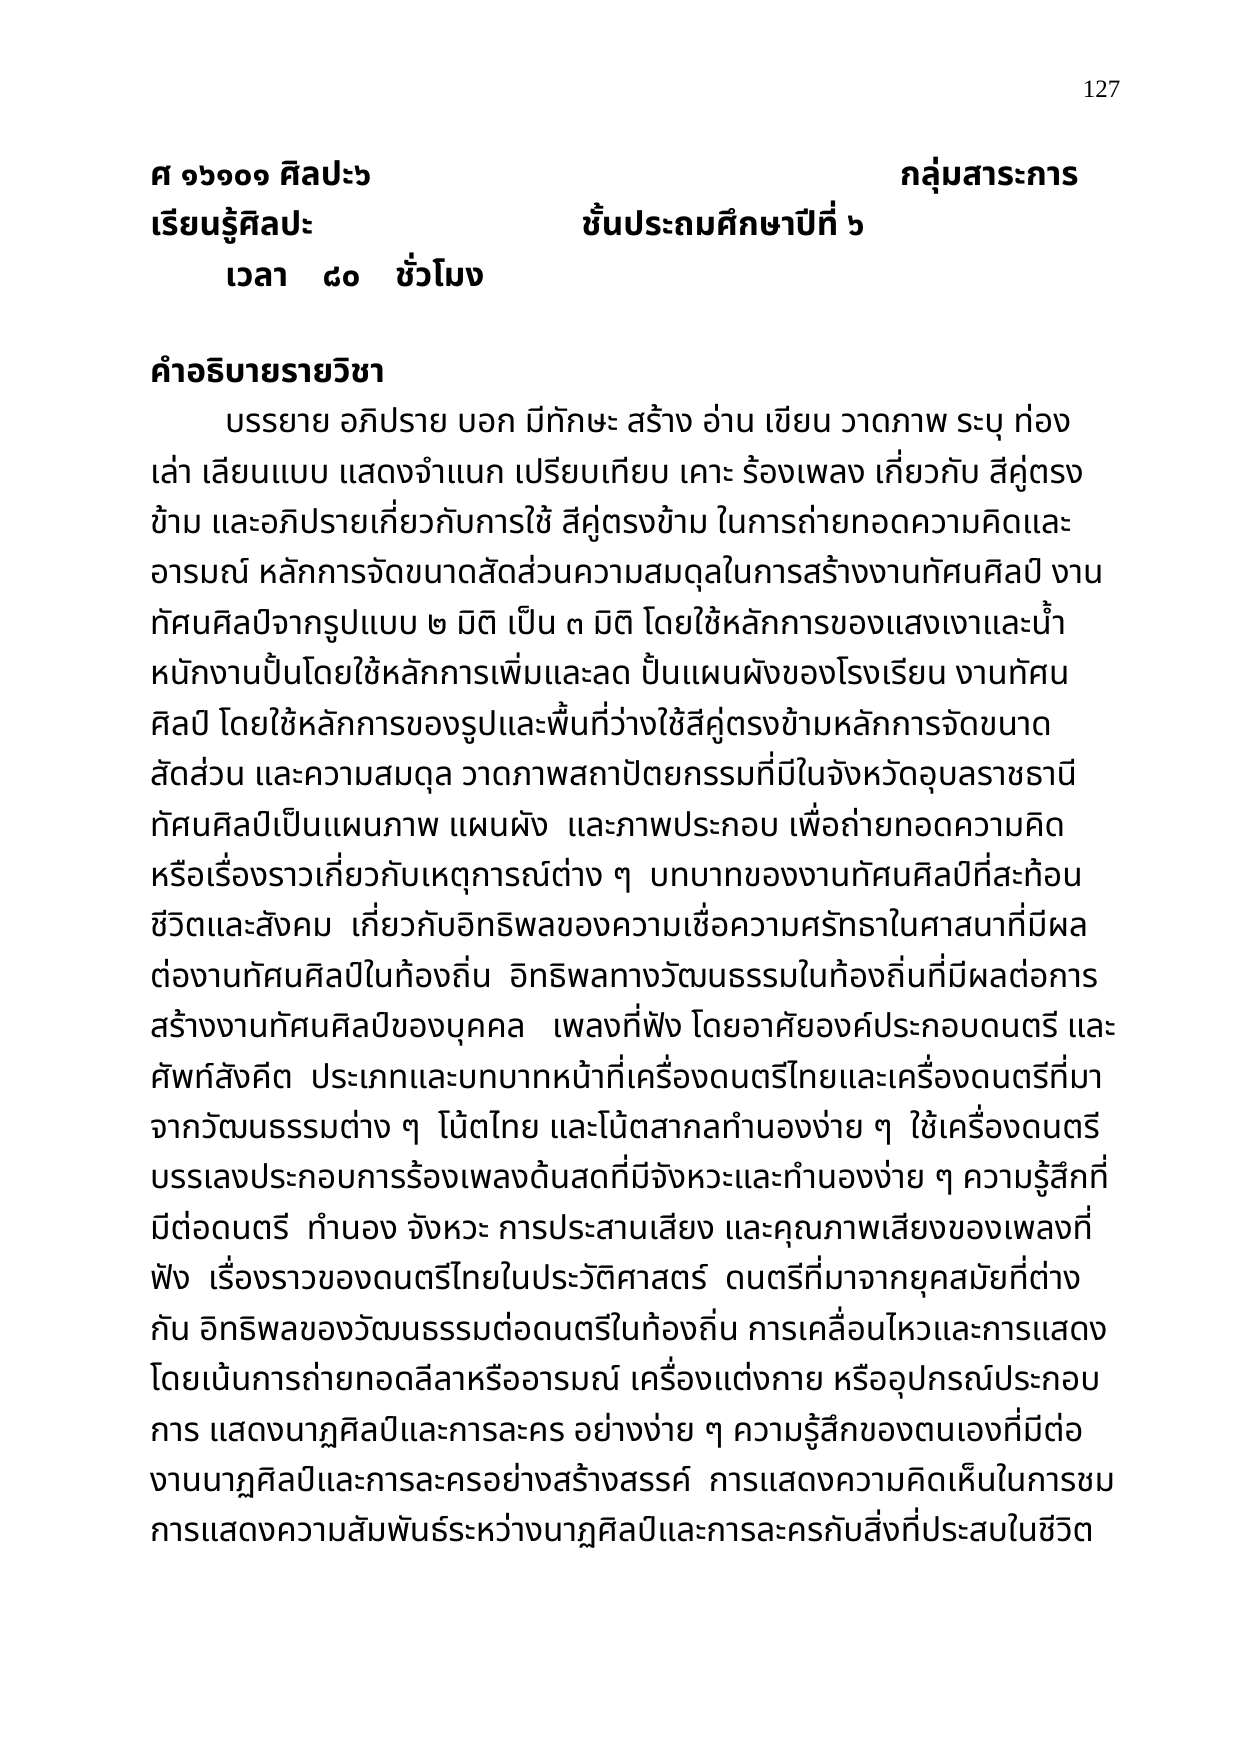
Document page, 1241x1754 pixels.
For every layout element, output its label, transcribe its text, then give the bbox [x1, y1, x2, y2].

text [150, 397, 1120, 1557]
text คำอธิบายรายวิชา [150, 347, 1120, 397]
text ศ ๑๖๑๐๑ ศิลปะ๖ กลุ่มสาระการเรียนรู้ศิลปะ ชั้นประถมศึกษาปีที่ ๖ เวลา ๘๐ ชั่วโมง [150, 150, 1120, 301]
